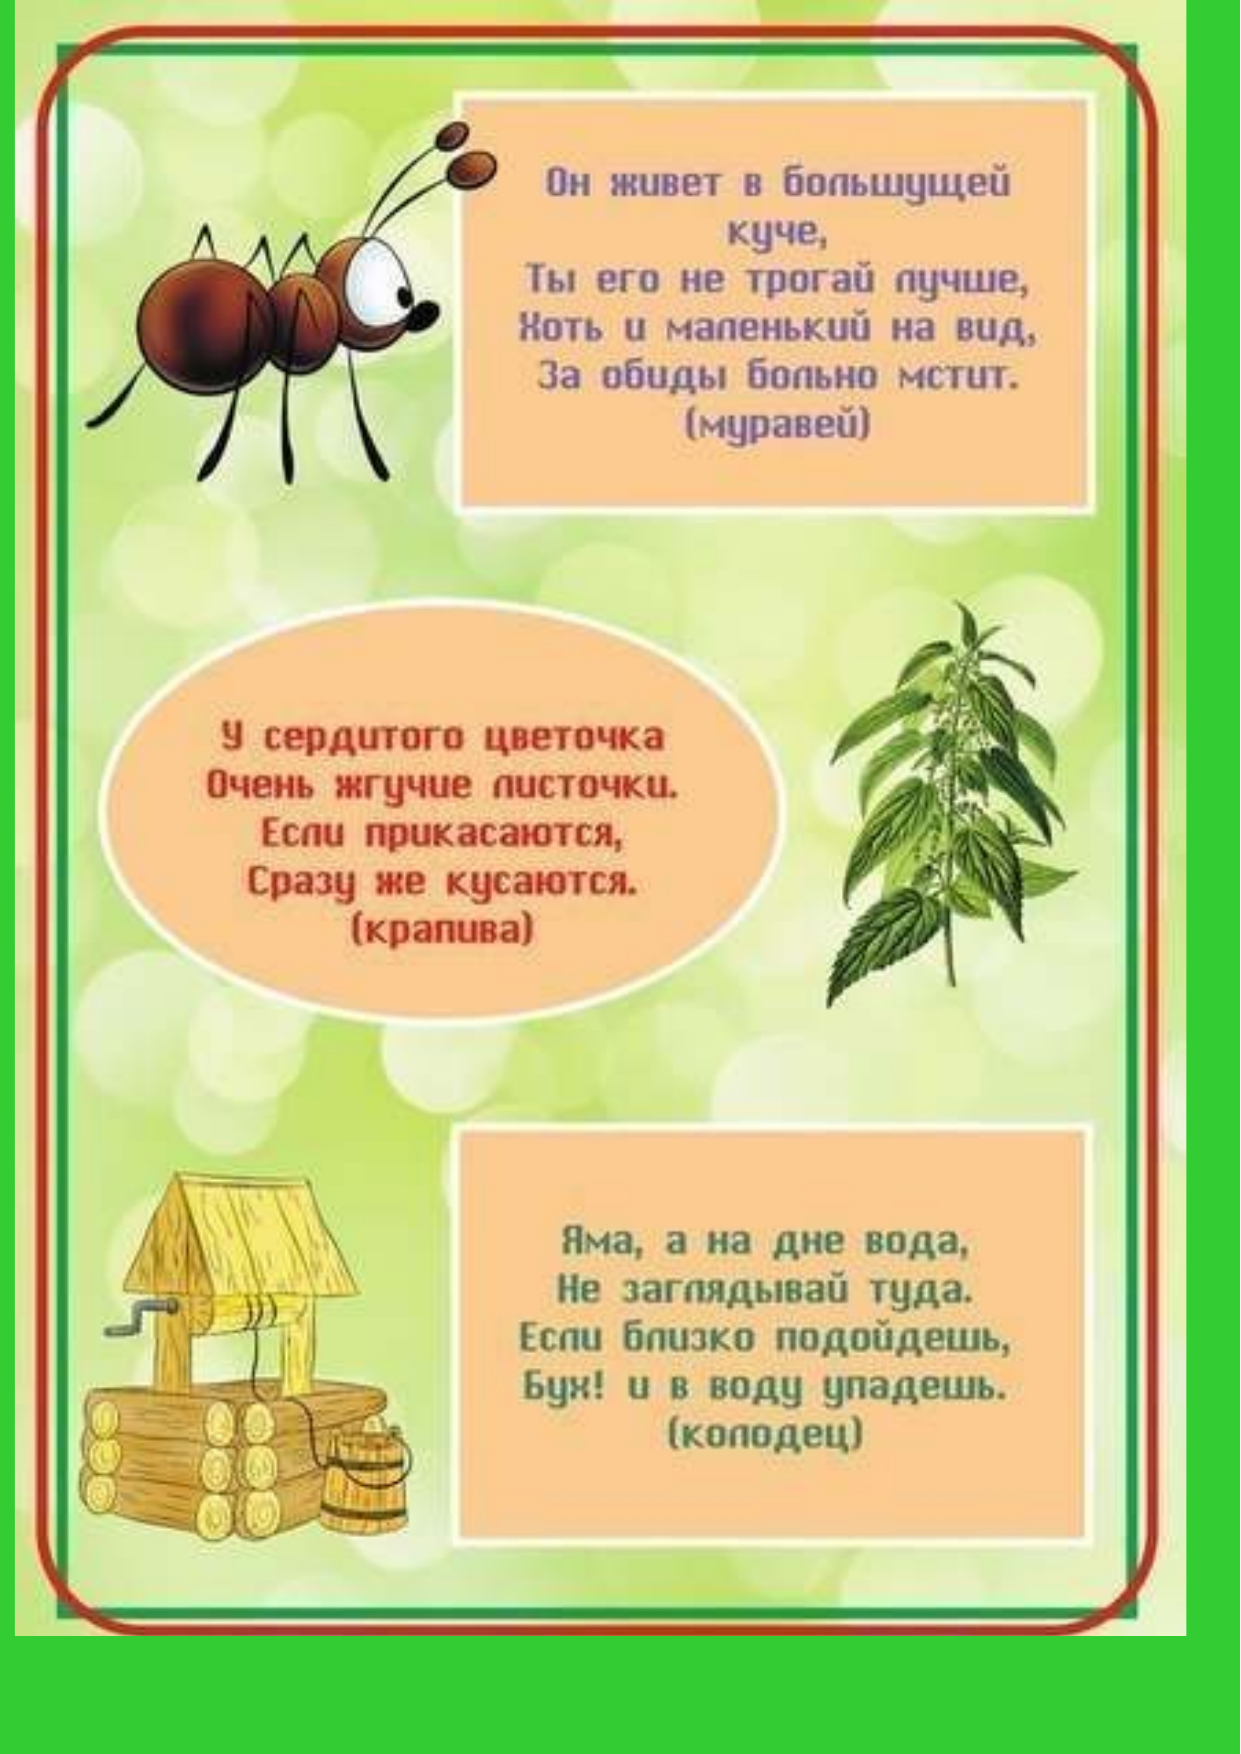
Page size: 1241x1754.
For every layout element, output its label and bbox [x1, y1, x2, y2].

picture [14, 0, 1187, 1636]
